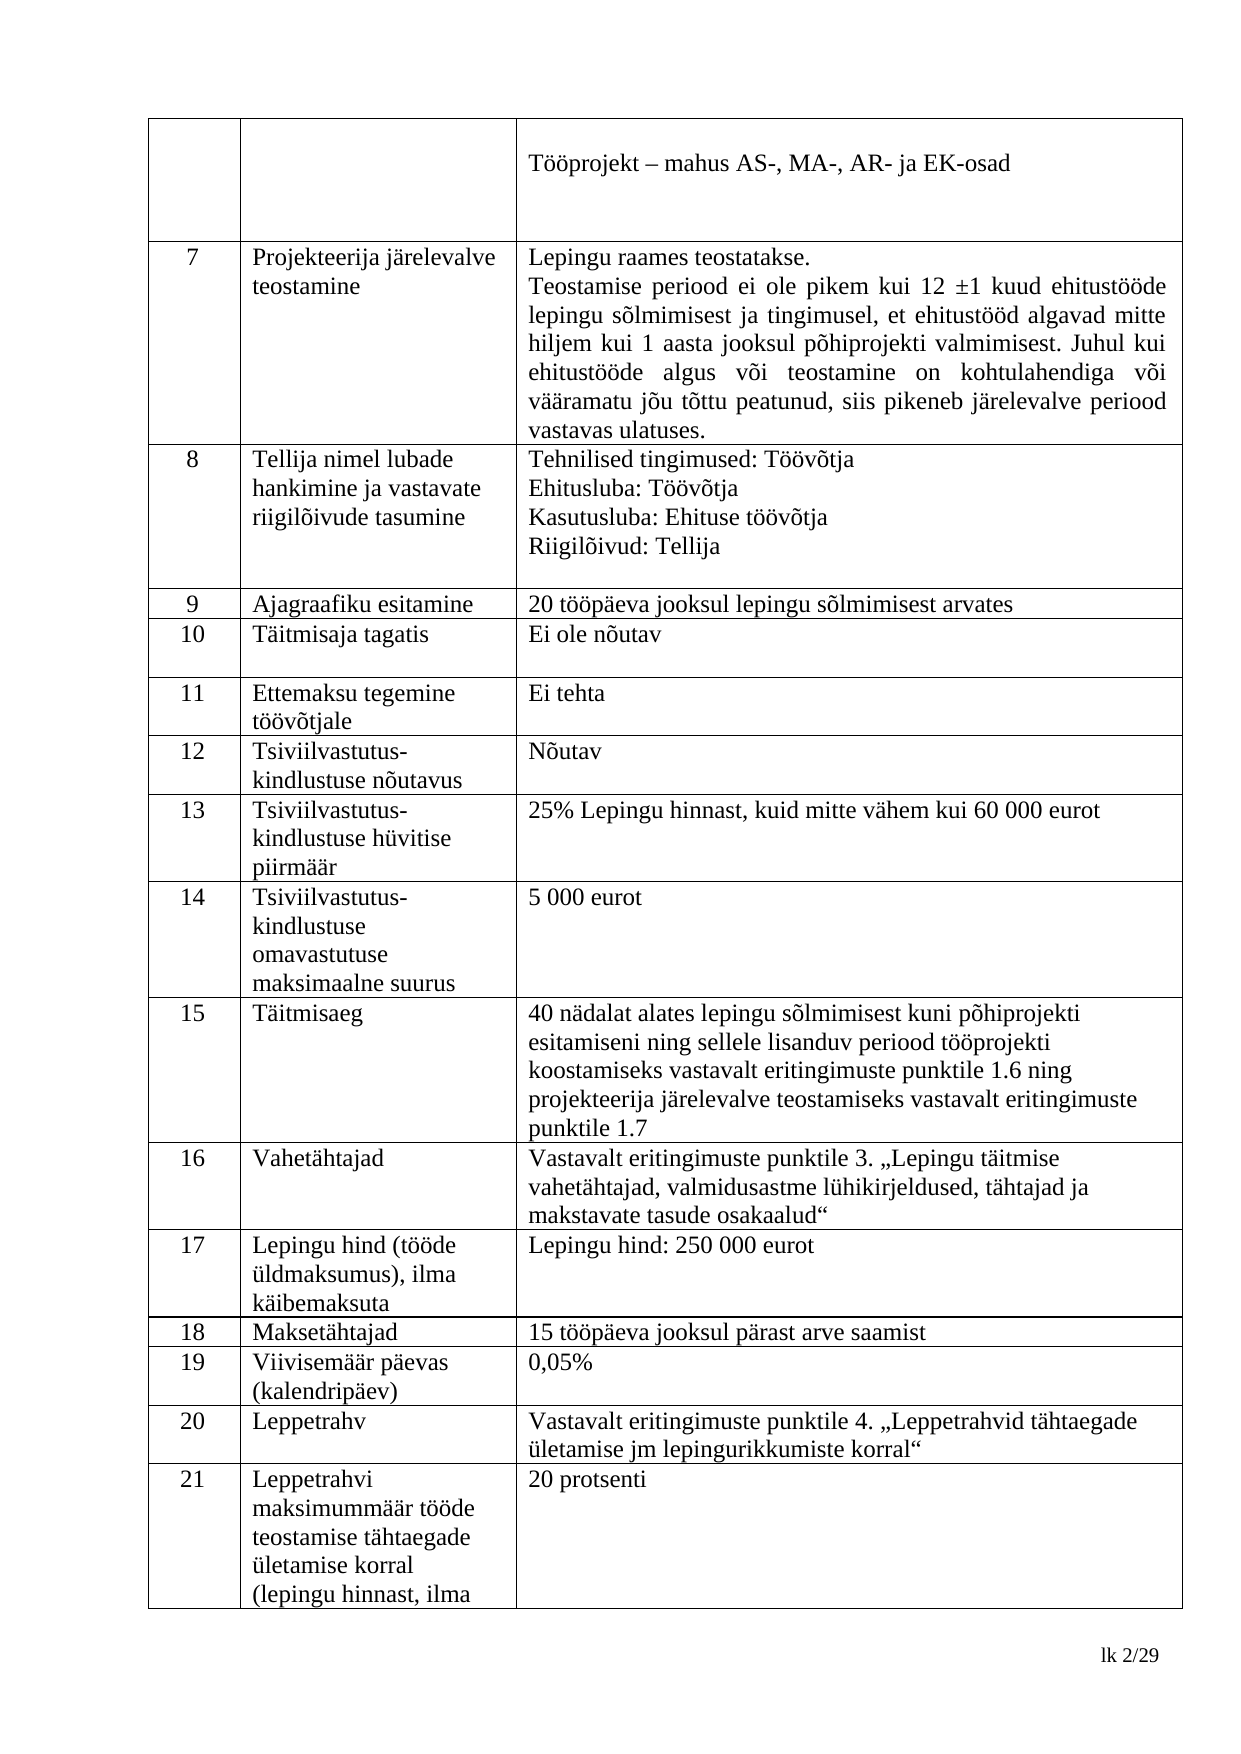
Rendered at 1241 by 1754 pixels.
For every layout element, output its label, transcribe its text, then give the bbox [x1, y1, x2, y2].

table_cell 15 tööpäeva jooksul pärast arve saamist [517, 1318, 1182, 1346]
table_cell 8 [149, 445, 240, 588]
table_cell 20 tööpäeva jooksul lepingu sõlmimisest arvates [517, 589, 1182, 618]
table_cell Ei tehta [517, 678, 1182, 735]
table_cell 40 nädalat alates lepingu sõlmimisest kuni põhiprojekti esitamiseni ning sellele lisanduv periood tööprojekti koostamiseks vastavalt eritingimuste punktile 1.6 ning projekteerija järelevalve teostamiseks vastavalt eritingimuste punktile 1.7 [517, 998, 1182, 1142]
table_cell 9 [149, 589, 240, 618]
table_cell Ajagraafiku esitamine [241, 589, 516, 618]
table_cell Tellija nimel lubade hankimine ja vastavate riigilõivude tasumine [241, 445, 516, 588]
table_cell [241, 119, 516, 241]
table_cell 16 [149, 1143, 240, 1229]
table_cell 14 [149, 882, 240, 997]
table_cell 5 000 eurot [517, 882, 1182, 997]
table_cell 21 [149, 1464, 240, 1608]
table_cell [517, 119, 1182, 241]
table_cell 12 [149, 736, 240, 794]
table_cell 17 [149, 1230, 240, 1316]
table_cell Viivisemäär päevas (kalendripäev) [241, 1347, 516, 1405]
table_cell 11 [149, 678, 240, 735]
table_cell 20 [149, 1406, 240, 1463]
table_cell Vastavalt eritingimuste punktile 4. „Leppetrahvid tähtaegade ületamise jm lepingurikkumiste korral“ [517, 1406, 1182, 1463]
table_cell 20 protsenti [517, 1464, 1182, 1608]
table_cell Tsiviilvastutus-kindlustuse hüvitise piirmäär [241, 795, 516, 881]
table_cell Nõutav [517, 736, 1182, 794]
table_cell Tsiviilvastutus-kindlustuse omavastutuse maksimaalne suurus [241, 882, 516, 997]
table_cell 15 [149, 998, 240, 1142]
table_cell Ei ole nõutav [517, 619, 1182, 677]
table_cell Vahetähtajad [241, 1143, 516, 1229]
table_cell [241, 1464, 516, 1608]
table_cell Lepingu hind (tööde üldmaksumus), ilma käibemaksuta [241, 1230, 516, 1316]
table_cell 13 [149, 795, 240, 881]
table_cell 18 [149, 1318, 240, 1346]
table_cell Tehnilised tingimused: Töövõtja Ehitusluba: Töövõtja Kasutusluba: Ehituse töövõtja Riigilõivud: Tellija [517, 445, 1182, 588]
table_cell Vastavalt eritingimuste punktile 3. „Lepingu täitmise vahetähtajad, valmidusastme lühikirjeldused, tähtajad ja makstavate tasude osakaalud“ [517, 1143, 1182, 1229]
table_cell Täitmisaeg [241, 998, 516, 1142]
table_cell Maksetähtajad [241, 1318, 516, 1346]
table_cell 25% Lepingu hinnast, kuid mitte vähem kui 60 000 eurot [517, 795, 1182, 881]
table_cell Täitmisaja tagatis [241, 619, 516, 677]
table_cell Tsiviilvastutus-kindlustuse nõutavus [241, 736, 516, 794]
table_cell Projekteerija järelevalve teostamine [241, 242, 516, 443]
table_cell 10 [149, 619, 240, 677]
table_cell Lepingu raames teostatakse. Teostamise periood ei ole pikem kui 12 ±1 kuud ehitustööde lepingu sõlmimisest ja tingimusel, et ehitustööd algavad mitte hiljem kui 1 aasta jooksul põhiprojekti valmimisest. Juhul kui ehitustööde algus või teostamine on kohtulahendiga või vääramatu jõu tõttu peatunud, siis pikeneb järelevalve periood vastavas ulatuses. [517, 242, 1182, 443]
table_cell Lepingu hind: 250 000 eurot [517, 1230, 1182, 1316]
table_cell Leppetrahv [241, 1406, 516, 1463]
table_cell 7 [149, 242, 240, 443]
table_cell Ettemaksu tegemine töövõtjale [241, 678, 516, 735]
table_cell 6 [149, 119, 240, 241]
table_cell 19 [149, 1347, 240, 1405]
table_cell 0,05% [517, 1347, 1182, 1405]
